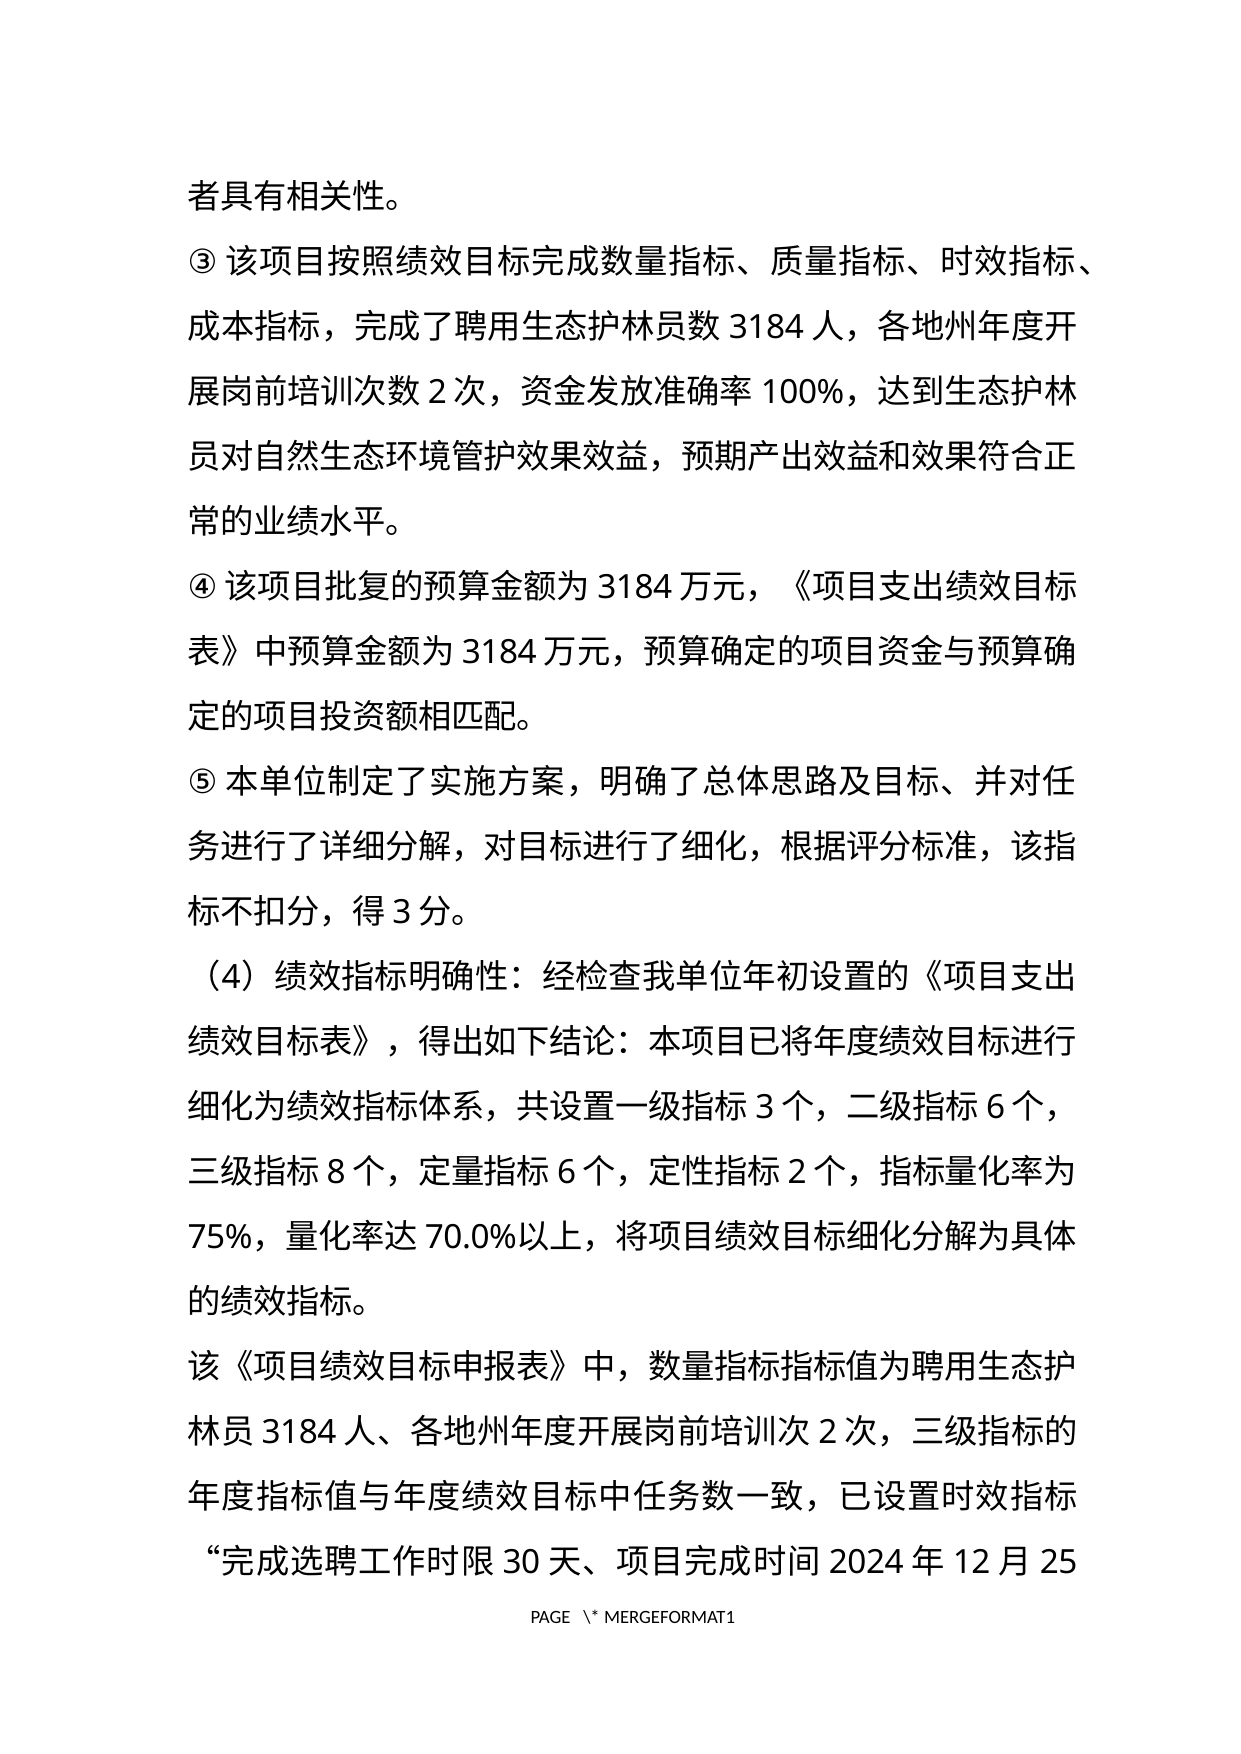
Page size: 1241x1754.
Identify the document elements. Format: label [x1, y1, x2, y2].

text [187, 162, 1078, 1592]
